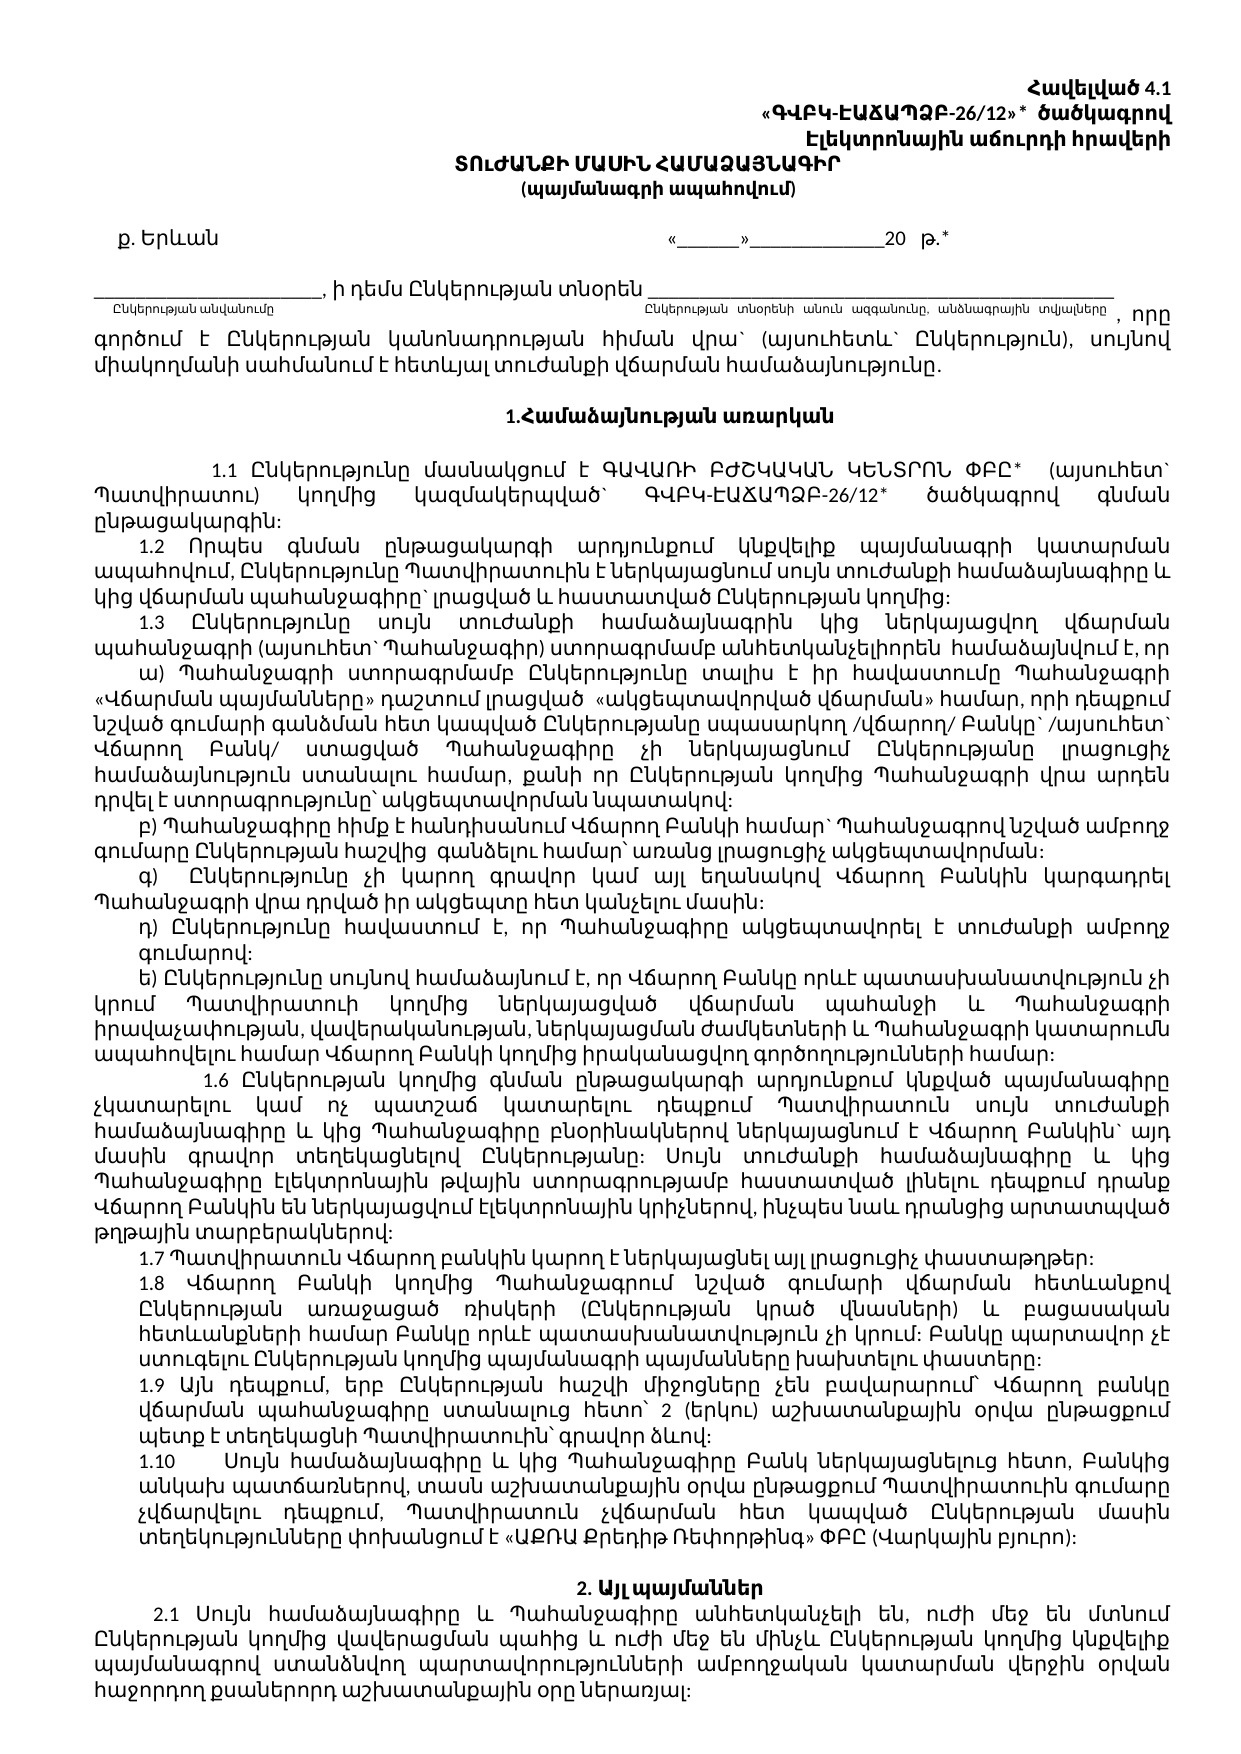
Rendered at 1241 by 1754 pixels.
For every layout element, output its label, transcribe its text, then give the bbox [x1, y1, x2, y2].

text դ) Ընկերությունը հավաստում է, որ Պահանջագիրը ակցեպտավորել է տուժանքի ամբողջ գումարով: [138, 914, 1171, 965]
text գ) Ընկերությունը չի կարող գրավոր կամ այլ եղանակով Վճարող Բանկին կարգադրել Պահանջագրի վրա դրված իր ակցեպտը հետ կանչելու մասին: [94, 864, 1171, 914]
text ______________________, ի դեմս Ընկերության տնօրեն _____________________________________________ [94, 276, 1171, 301]
text Էլեկտրոնային աճուրդի հրավերի [94, 126, 1171, 151]
text 1.Համաձայնության առարկան [169, 403, 1171, 428]
text ա) Պահանջագրի ստորագրմամբ Ընկերությունը տալիս է իր հավաստումը Պահանջագրի «Վճարման պայմանները» դաշտում լրացված «ակցեպտավորված վճարման» համար, որի դեպքում նշված գումարի գանձման հետ կապված Ընկերությանը սպասարկող /վճարող/ Բանկը` /այսուհետ` Վճարող Բանկ/ ստացված Պահանջագիրը չի ներկայացնում Ընկերությանը լրացուցիչ համաձայնություն ստանալու համար, քանի որ Ընկերության կողմից Պահանջագրի վրա արդեն դրվել է ստորագրությունը՝ ակցեպտավորման նպատակով: [94, 660, 1171, 813]
text 1.7 Պատվիրատուն Վճարող բանկին կարող է ներկայացնել այլ լրացուցիչ փաստաթղթեր: [138, 1245, 1171, 1270]
text 1.6 Ընկերության կողմից գնման ընթացակարգի արդյունքում կնքված պայմանագիրը չկատարելու կամ ոչ պատշաճ կատարելու դեպքում Պատվիրատուն սույն տուժանքի համաձայնագիրը և կից Պահանջագիրը բնօրինակներով ներկայացնում է Վճարող Բանկին` այդ մասին գրավոր տեղեկացնելով Ընկերությանը: Սույն տուժանքի համաձայնագիրը և կից Պահանջագիրը էլեկտրոնային թվային ստորագրությամբ հաստատված լինելու դեպքում դրանք Վճարող Բանկին են ներկայացվում էլեկտրոնային կրիչներով, ինչպես նաև դրանցից արտատպված թղթային տարբերակներով: [94, 1067, 1171, 1245]
text 2.1 Սույն համաձայնագիրը և Պահանջագիրը անհետկանչելի են, ուժի մեջ են մտնում Ընկերության կողմից վավերացման պահից և ուժի մեջ են մինչև Ընկերության կողմից կնքվելիք պայմանագրով ստանձնվող պարտավորությունների ամբողջական կատարման վերջին օրվան հաջորդող քսաներորդ աշխատանքային օրը ներառյալ: [94, 1601, 1171, 1702]
text 1.3 Ընկերությունը սույն տուժանքի համաձայնագրին կից ներկայացվող վճարման պահանջագրի (այսուհետ` Պահանջագիր) ստորագրմամբ անհետկանչելիորեն համաձայնվում է, որ [94, 609, 1171, 660]
text «ԳՎԲԿ-ԷԱՃԱՊՁԲ-26/12»* ծածկագրով [94, 100, 1171, 126]
text Հավելված 4.1 [94, 75, 1171, 100]
text 1.1 Ընկերությունը մասնակցում է ԳԱՎԱՌԻ ԲԺՇԿԱԿԱՆ ԿԵՆՏՐՈՆ ՓԲԸ* (այսուհետ` Պատվիրատու) կողմից կազմակերպված` ԳՎԲԿ-ԷԱՃԱՊՁԲ-26/12* ծածկագրով գնման ընթացակարգին: [94, 457, 1171, 533]
text (պայմանագրի ապահովում) [94, 177, 1171, 199]
text բ) Պահանջագիրը հիմք է հանդիսանում Վճարող Բանկի համար` Պահանջագրով նշված ամբողջ գումարը Ընկերության հաշվից գանձելու համար՝ առանց լրացուցիչ ակցեպտավորման: [94, 813, 1171, 864]
text 1.8 Վճարող Բանկի կողմից Պահանջագրում նշված գումարի վճարման հետևանքով Ընկերության առաջացած ռիսկերի (Ընկերության կրած վնասների) և բացասական հետևանքների համար Բանկը որևէ պատասխանատվություն չի կրում: Բանկը պարտավոր չէ ստուգելու Ընկերության կողմից պայմանագրի պայմանները խախտելու փաստերը: [138, 1270, 1171, 1372]
text ե) Ընկերությունը սույնով համաձայնում է, որ Վճարող Բանկը որևէ պատասխանատվություն չի կրում Պատվիրատուի կողմից ներկայացված վճարման պահանջի և Պահանջագրի իրավաչափության, վավերականության, ներկայացման ժամկետների և Պահանջագրի կատարումն ապահովելու համար Վճարող Բանկի կողմից իրականացվող գործողությունների համար: [94, 965, 1171, 1067]
text ք. Երևան «______»_____________20 թ.* [94, 225, 1171, 250]
text 1.2 Որպես գնման ընթացակարգի արդյունքում կնքվելիք պայմանագրի կատարման ապահովում, Ընկերությունը Պատվիրատուին է ներկայացնում սույն տուժանքի համաձայնագիրը և կից վճարման պահանջագիրը` լրացված և հաստատված Ընկերության կողմից: [94, 533, 1171, 609]
text Ընկերության անվանումը Ընկերության տնօրենի անուն ազգանունը, անձնագրային տվյալները , որը գործում է Ընկերության կանոնադրության հիման վրա` (այսուհետև` Ընկերություն), սույնով միակողմանի սահմանում է հետևյալ տուժանքի վճարման համաձայնությունը. [94, 301, 1171, 377]
text 2. Այլ պայմաններ [169, 1575, 1171, 1601]
text 1.9 Այն դեպքում, երբ Ընկերության հաշվի միջոցները չեն բավարարում՝ Վճարող բանկը վճարման պահանջագիրը ստանալուց հետո՝ 2 (երկու) աշխատանքային օրվա ընթացքում պետք է տեղեկացնի Պատվիրատուին՝ գրավոր ձևով: [138, 1372, 1171, 1448]
text ՏՈւԺԱՆՔԻ ՄԱՍԻՆ ՀԱՄԱՁԱՅՆԱԳԻՐ [94, 151, 1171, 177]
text 1.10 Սույն համաձայնագիրը և կից Պահանջագիրը Բանկ ներկայացնելուց հետո, Բանկից անկախ պատճառներով, տասն աշխատանքային օրվա ընթացքում Պատվիրատուին գումարը չվճարվելու դեպքում, Պատվիրատուն չվճարման հետ կապված Ընկերության մասին տեղեկությունները փոխանցում է «ԱՔՌԱ Քրեդիթ Ռեփորթինգ» ՓԲԸ (Վարկային բյուրո): [138, 1448, 1171, 1550]
